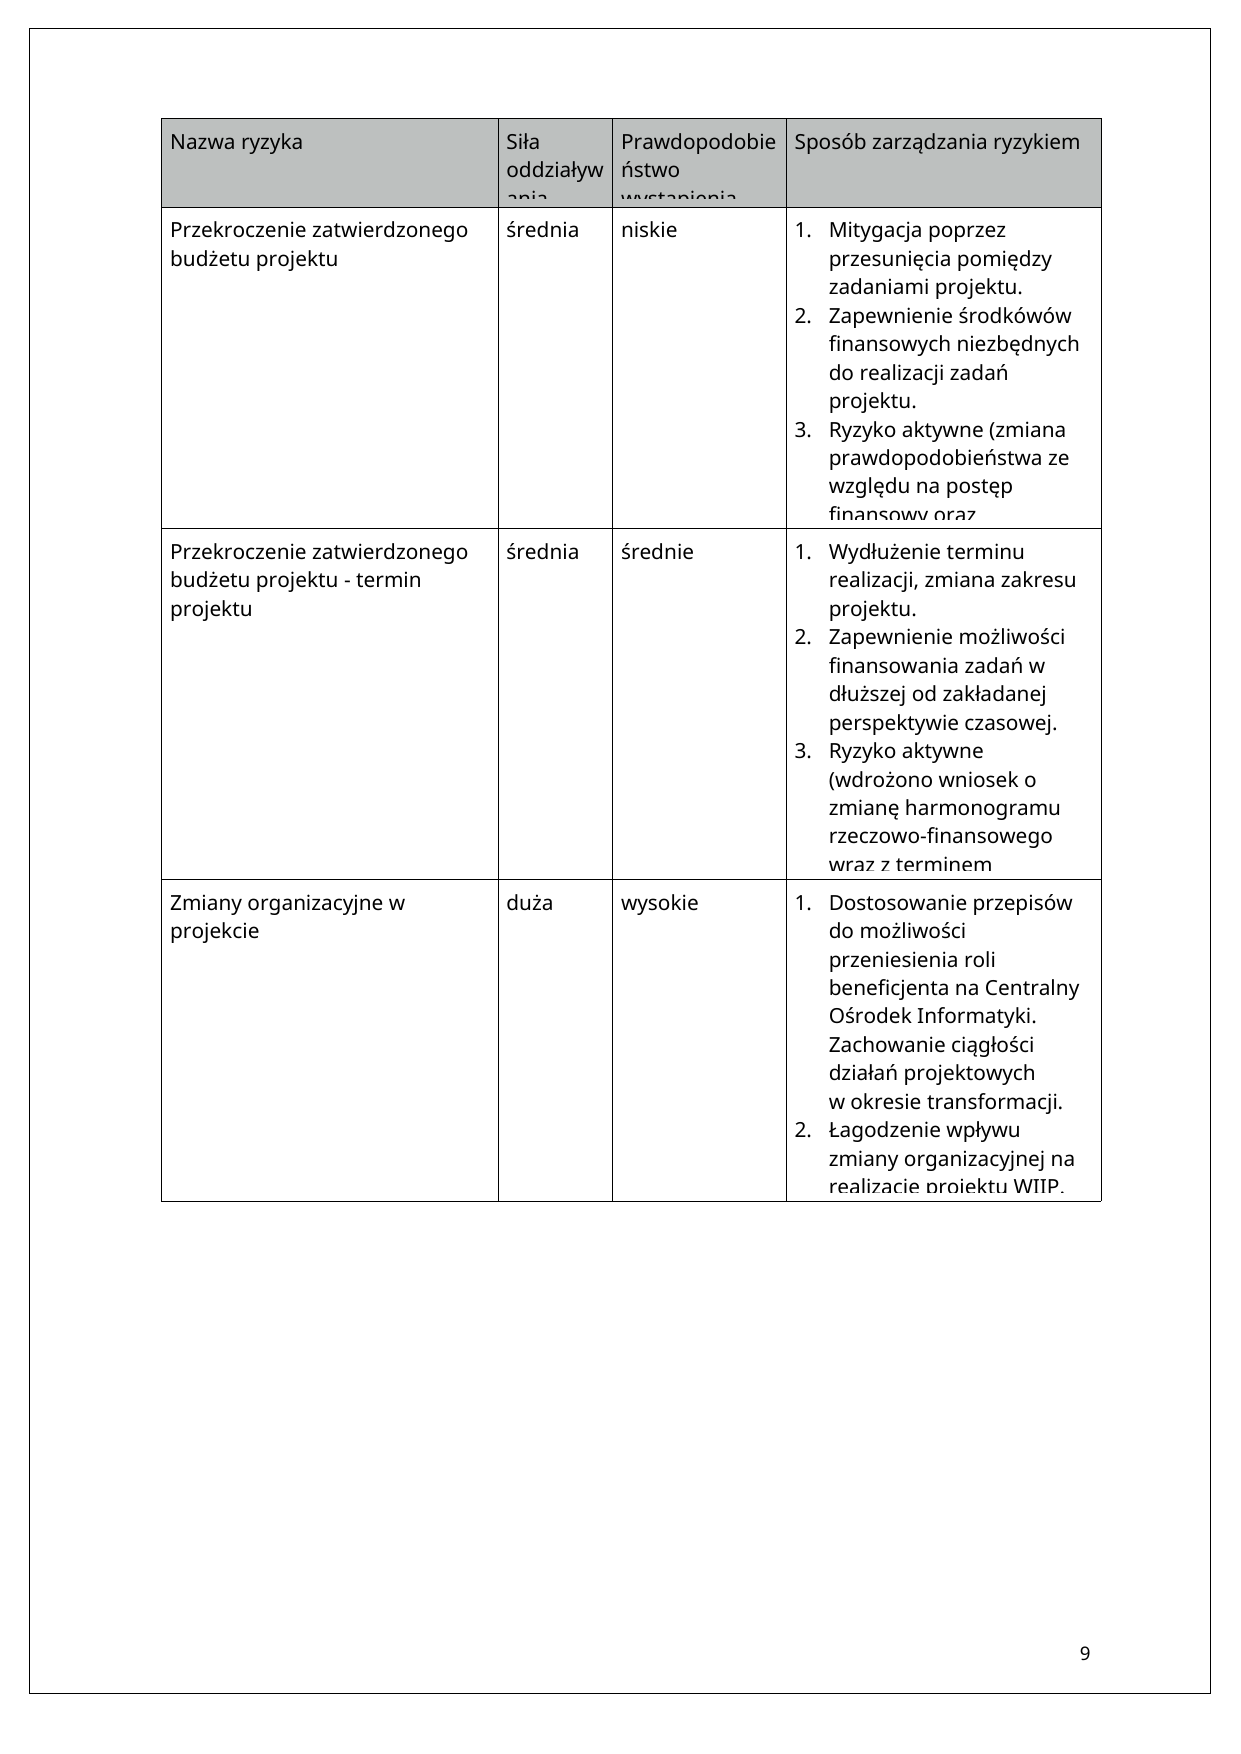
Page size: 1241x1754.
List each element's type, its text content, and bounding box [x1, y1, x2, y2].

table_cell niskie [613, 208, 786, 528]
table_header Nazwa ryzyka [162, 119, 498, 207]
table_cell wysokie [613, 880, 786, 1201]
table_cell Przekroczenie zatwierdzonego budżetu projektu [162, 208, 498, 528]
table_header Prawdopodobieństwo wystąpienia ryzyka [613, 119, 786, 207]
table_cell Zmiany organizacyjne w projekcie [162, 880, 498, 1201]
table_cell średnia [499, 208, 612, 528]
table_cell Wydłużenie terminu realizacji, zmiana zakresu projektu. Zapewnienie możliwości finansowania zadań w dłuższej od zakładanej perspektywie czasowej. Ryzyko aktywne (wdrożono wniosek o zmianę harmonogramu rzeczowo-finansowego wraz z terminem zakończenia projektu 31-10-2023). [787, 529, 1101, 879]
table_cell średnia [499, 529, 612, 879]
table_cell średnie [613, 529, 786, 879]
table_cell Dostosowanie przepisów do możliwości przeniesienia roli beneficjenta na Centralny Ośrodek Informatyki. Zachowanie ciągłości działań projektowych w okresie transformacji. Łagodzenie wpływu zmiany organizacyjnej na realizację projektu WIIP. Ryzyko aktywne (brak zmian). [787, 880, 1101, 1201]
table_cell Przekroczenie zatwierdzonego budżetu projektu - termin projektu [162, 529, 498, 879]
table_header Siła oddziaływania [499, 119, 612, 207]
table_header Sposób zarządzania ryzykiem [787, 119, 1101, 207]
table_cell duża [499, 880, 612, 1201]
table_cell Mitygacja poprzez przesunięcia pomiędzy zadaniami projektu. Zapewnienie środkówów finansowych niezbędnych do realizacji zadań projektu. Ryzyko aktywne (zmiana prawdopodobieństwa ze względu na postęp finansowy oraz oszczędności po przetargowe). [787, 208, 1101, 528]
